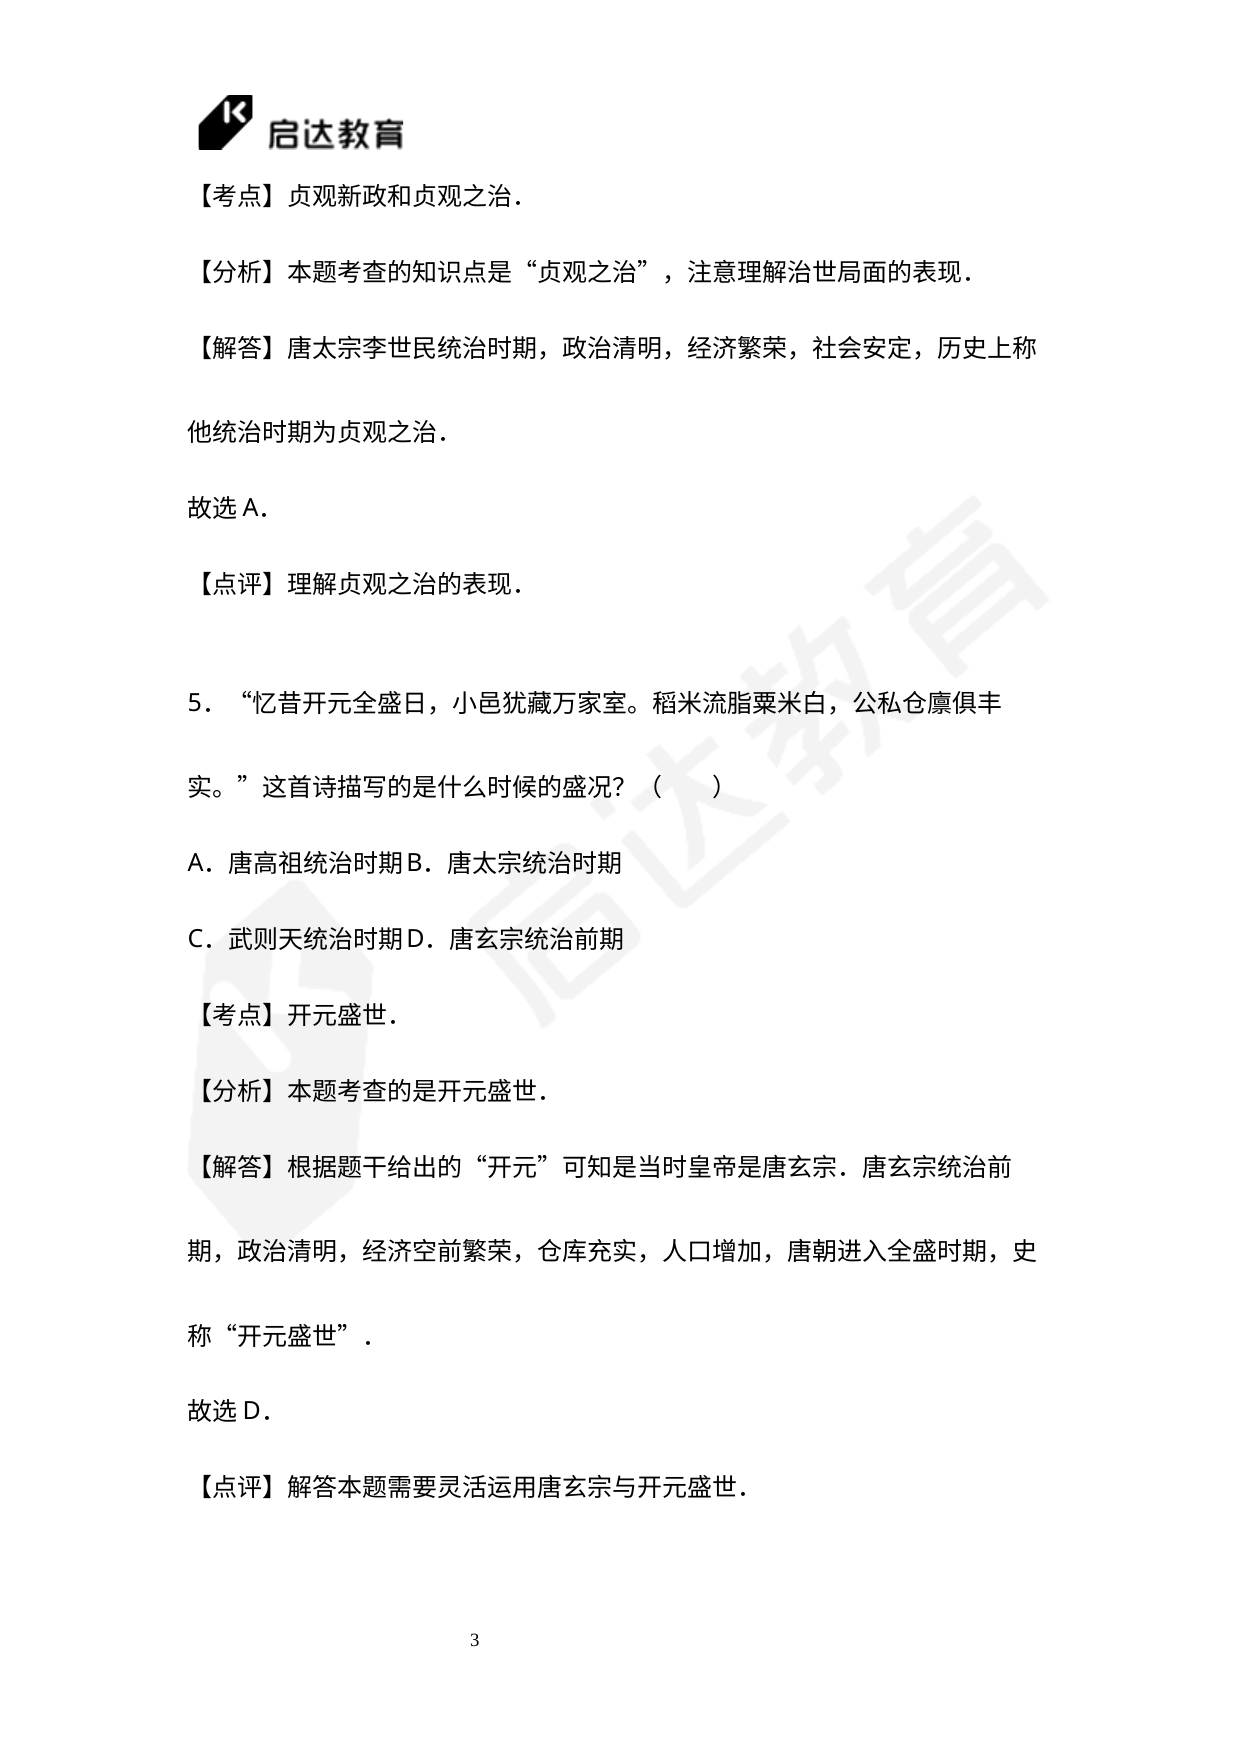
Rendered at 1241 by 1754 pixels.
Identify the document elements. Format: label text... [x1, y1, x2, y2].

text 5．“忆昔开元全盛日，小邑犹藏万家室。稻米流脂粟米白，公私仓廪俱丰实。”这首诗描写的是什么时候的盛况？（ ） [187, 669, 1053, 818]
text C．武则天统治时期 D．唐玄宗统治前期 [187, 905, 1053, 970]
text 【分析】本题考查的知识点是“贞观之治”，注意理解治世局面的表现． [187, 238, 1053, 303]
text 【分析】本题考查的是开元盛世． [187, 1057, 1053, 1122]
text 【解答】根据题干给出的“开元”可知是当时皇帝是唐玄宗．唐玄宗统治前期，政治清明，经济空前繁荣，仓库充实，人口增加，唐朝进入全盛时期，史称“开元盛世”． [187, 1133, 1053, 1367]
text 故选D． [187, 1377, 1053, 1442]
text 【点评】解答本题需要灵活运用唐玄宗与开元盛世． [187, 1453, 1053, 1518]
text 【考点】开元盛世． [187, 981, 1053, 1046]
text 【点评】理解贞观之治的表现． [187, 550, 1053, 615]
picture [198, 95, 404, 150]
text 故选A． [187, 474, 1053, 539]
text 【考点】贞观新政和贞观之治． [187, 162, 1053, 227]
text A．唐高祖统治时期 B．唐太宗统治时期 [187, 829, 1053, 894]
text 【解答】唐太宗李世民统治时期，政治清明，经济繁荣，社会安定，历史上称他统治时期为贞观之治． [187, 314, 1053, 463]
